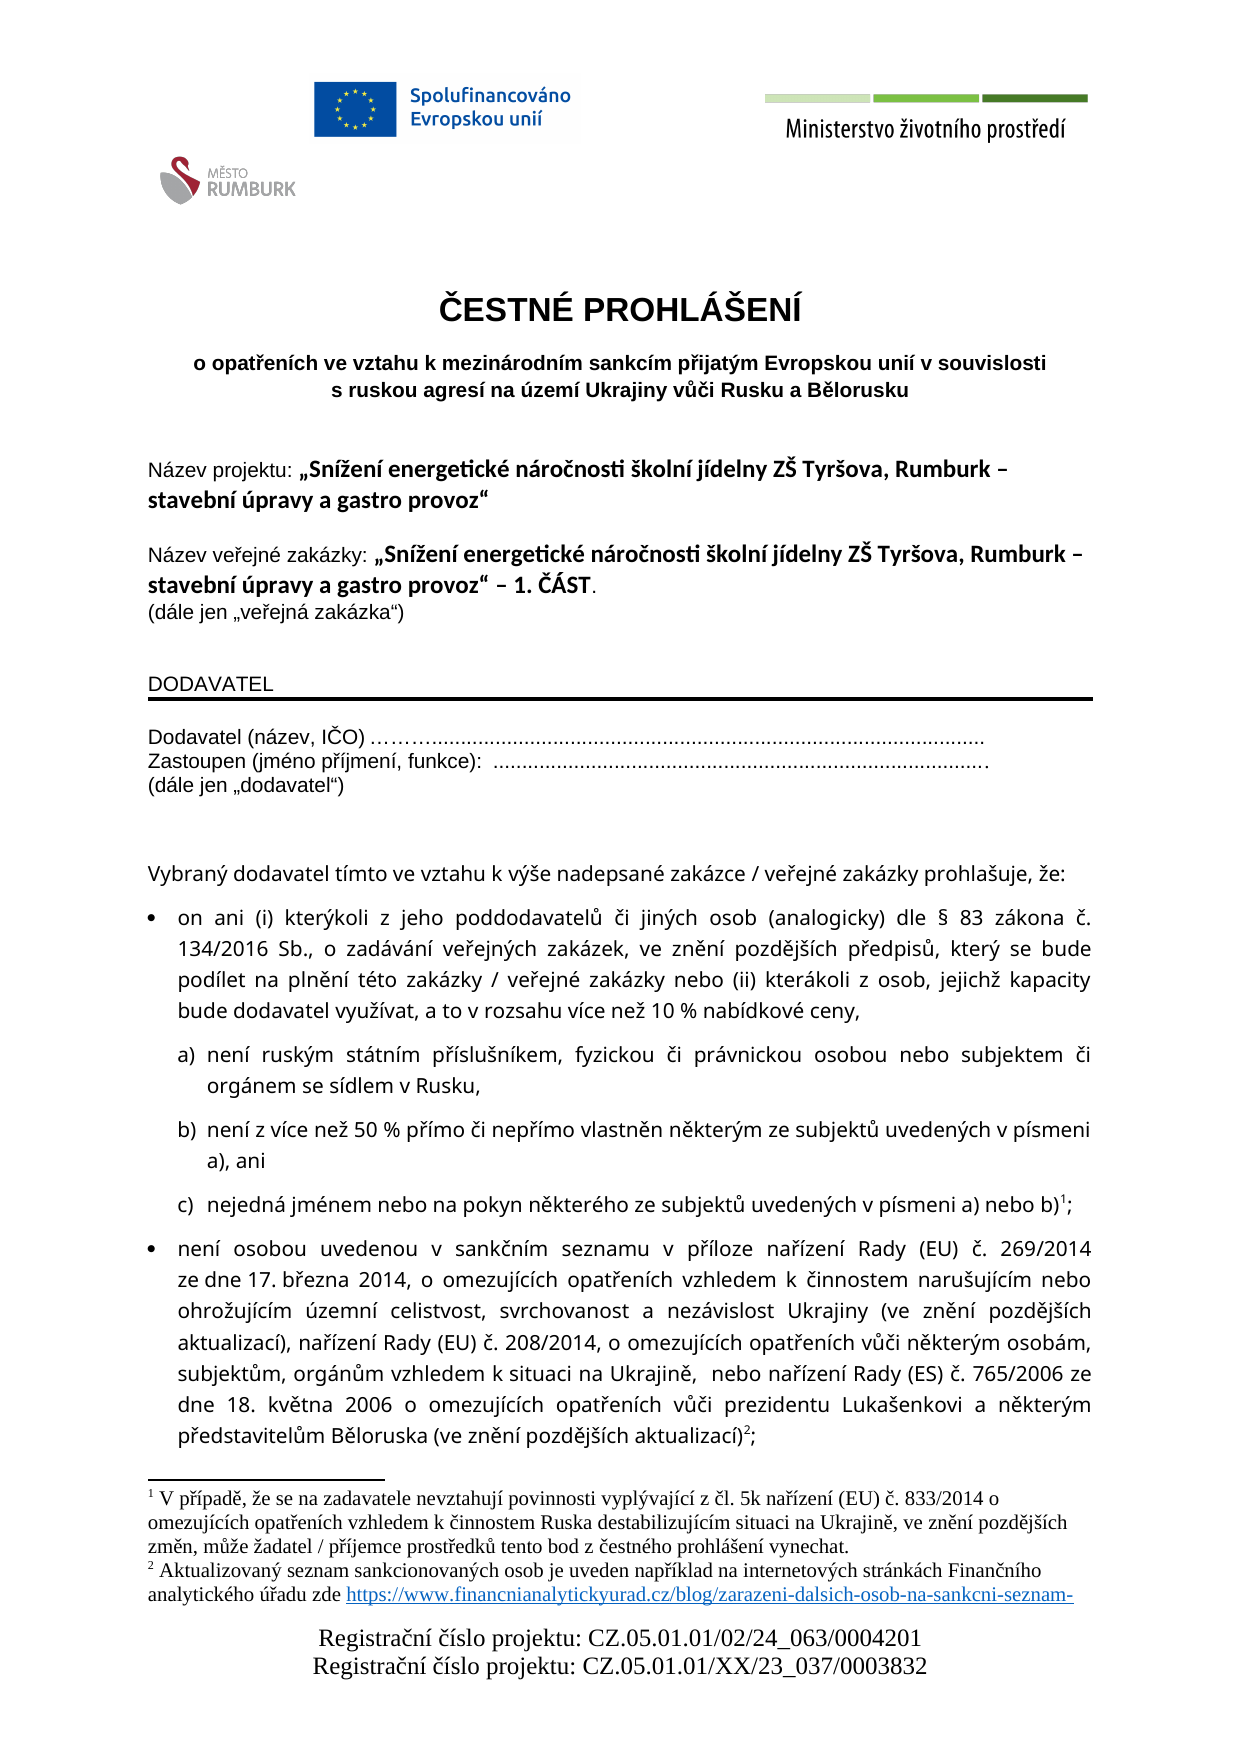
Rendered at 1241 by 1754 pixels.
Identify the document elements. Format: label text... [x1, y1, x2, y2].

list není osobou uvedenou v sankčním seznamu v příloze nařízení Rady (EU) č. 269/2014 ze dne 17. března 2014, o omezujících opatřeních vzhledem k činnostem narušujícím nebo ohrožujícím územní celistvost, svrchovanost a nezávislost Ukrajiny (ve znění pozdějších aktualizací), nařízení Rady (EU) č. 208/2014, o omezujících opatřeních vůči některým osobám, subjektům, orgánům vzhledem k situaci na Ukrajině, nebo nařízení Rady (ES) č. 765/2006 ze dne 18. května 2006 o omezujících opatřeních vůči prezidentu Lukašenkovi a některým představitelům Běloruska (ve znění pozdějších aktualizací); [148, 1234, 1093, 1450]
text Zastoupen (jméno příjmení, funkce): ...................................................................................... [148, 748, 1093, 773]
subtitle Vybraný dodavatel tímto ve vztahu k výše nadepsané zakázce / veřejné zakázky prohlašuje, že: [148, 859, 1093, 888]
subtitle ČESTNÉ PROHLÁŠENÍ [148, 302, 1093, 327]
text Název projektu: „Snížení energetické náročnosti školní jídelny ZŠ Tyršova, Rumburk – stavební úpravy a gastro provoz“ [148, 453, 1093, 514]
text o opatřeních ve vztahu k mezinárodním sankcím přijatým Evropskou unií v souvislosti s ruskou agresí na území Ukrajiny vůči Rusku a Bělorusku [148, 351, 1093, 402]
text Název veřejné zakázky: „Snížení energetické náročnosti školní jídelny ZŠ Tyršova, Rumburk – stavební úpravy a gastro provoz“ – 1. ČÁST. [148, 538, 1093, 599]
text (dále jen „veřejná zakázka“) [148, 599, 1093, 623]
text (dále jen „dodavatel“) [148, 773, 1093, 797]
picture [760, 87, 1093, 144]
picture [147, 73, 581, 218]
list není ruským státním příslušníkem, fyzickou či právnickou osobou nebo subjektem či orgánem se sídlem v Rusku, [177, 1040, 1093, 1100]
list on ani (i) kterýkoli z jeho poddodavatelů či jiných osob (analogicky) dle § 83 zákona č. 134/2016 Sb., o zadávání veřejných zakázek, ve znění pozdějších předpisů, který se bude podílet na plnění této zakázky / veřejné zakázky nebo (ii) kterákoli z osob, jejichž kapacity bude dodavatel využívat, a to v rozsahu více než 10 % nabídkové ceny, [148, 903, 1093, 1025]
list nejedná jménem nebo na pokyn některého ze subjektů uvedených v písmeni a) nebo b); [177, 1190, 1093, 1219]
text Dodavatel (název, IČO) ………................................................................................................ [148, 724, 1093, 748]
list není z více než 50 % přímo či nepřímo vlastněn některým ze subjektů uvedených v písmeni a), ani [177, 1115, 1093, 1175]
text DODAVATEL [148, 671, 1093, 697]
